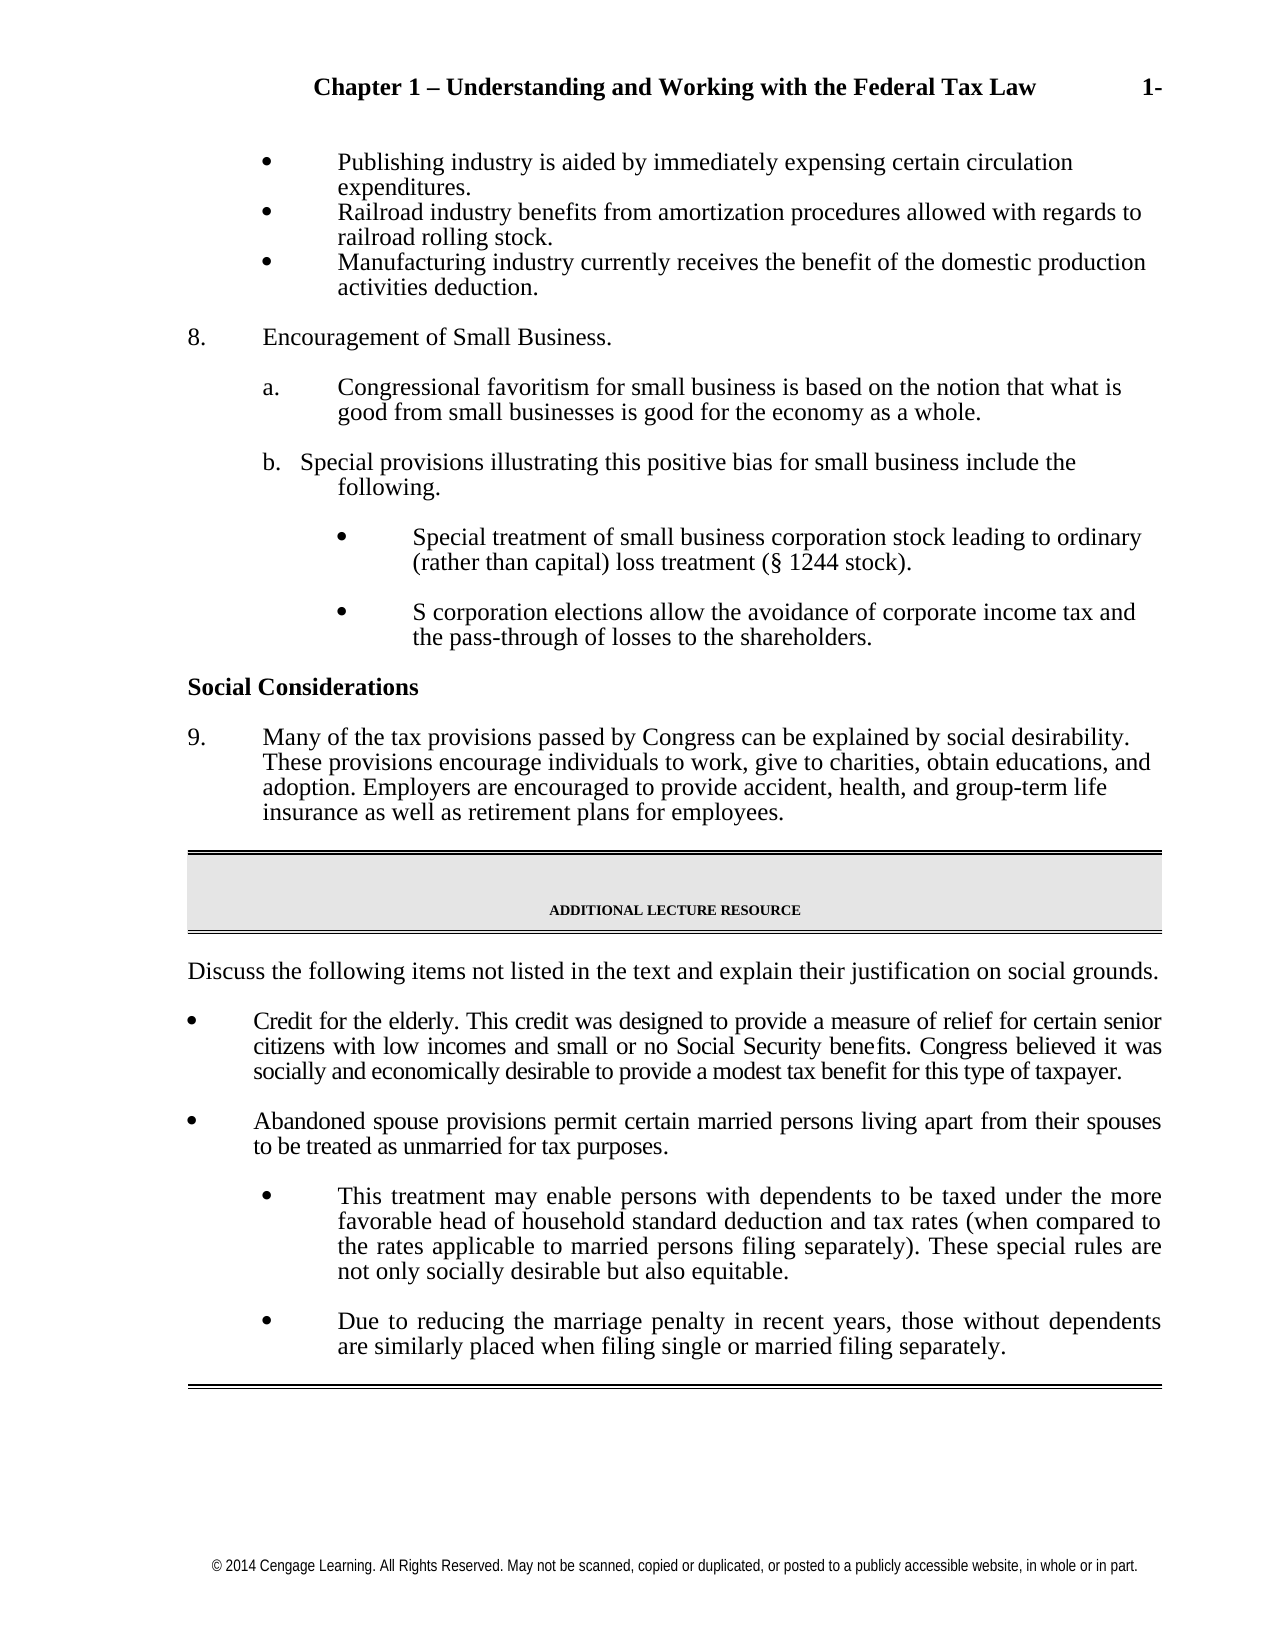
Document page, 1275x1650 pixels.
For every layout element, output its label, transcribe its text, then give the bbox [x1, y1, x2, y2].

list Publishing industry is aided by immediately expensing certain circulation expenditures. [262, 150, 1162, 200]
subtitle ADDITIONAL LECTURE RESOURCE [187, 900, 1162, 934]
list Special treatment of small business corporation stock leading to ordinary (rather than capital) loss treatment (§ 1244 stock). [337, 525, 1162, 575]
list Manufacturing industry currently receives the benefit of the domestic production activities deduction. [262, 250, 1162, 300]
list Due to reducing the marriage penalty in recent years, those without dependents are similarly placed when filing single or married filing separately. [262, 1309, 1162, 1359]
list 8. Encouragement of Small Business. [187, 325, 1162, 350]
list Credit for the elderly. This credit was designed to provide a measure of relief for certain senior citizens with low incomes and small or no Social Security benefits. Congress believed it was socially and economically desirable to provide a modest tax benefit for this type of taxpayer. [187, 1009, 1162, 1084]
list Special provisions illustrating this positive bias for small business include the following. [262, 450, 1162, 500]
list Railroad industry benefits from amortization procedures allowed with regards to railroad rolling stock. [262, 200, 1162, 250]
list This treatment may enable persons with dependents to be taxed under the more favorable head of household standard deduction and tax rates (when compared to the rates applicable to married persons filing separately). These special rules are not only socially desirable but also equitable. [262, 1184, 1162, 1284]
list S corporation elections allow the avoidance of corporate income tax and the pass-through of losses to the shareholders. [337, 600, 1162, 650]
text Discuss the following items not listed in the text and explain their justification on social grounds. [187, 959, 1162, 984]
list a. Congressional favoritism for small business is based on the notion that what is good from small businesses is good for the economy as a whole. [187, 375, 1162, 425]
list Social Considerations [187, 675, 1162, 700]
list 9. Many of the tax provisions passed by Congress can be explained by social desirability. These provisions encourage individuals to work, give to charities, obtain educations, and adoption. Employers are encouraged to provide accident, health, and group-term life insurance as well as retirement plans for employees. [187, 725, 1162, 825]
list Abandoned spouse provisions permit certain married persons living apart from their spouses to be treated as unmarried for tax purposes. [187, 1109, 1162, 1159]
